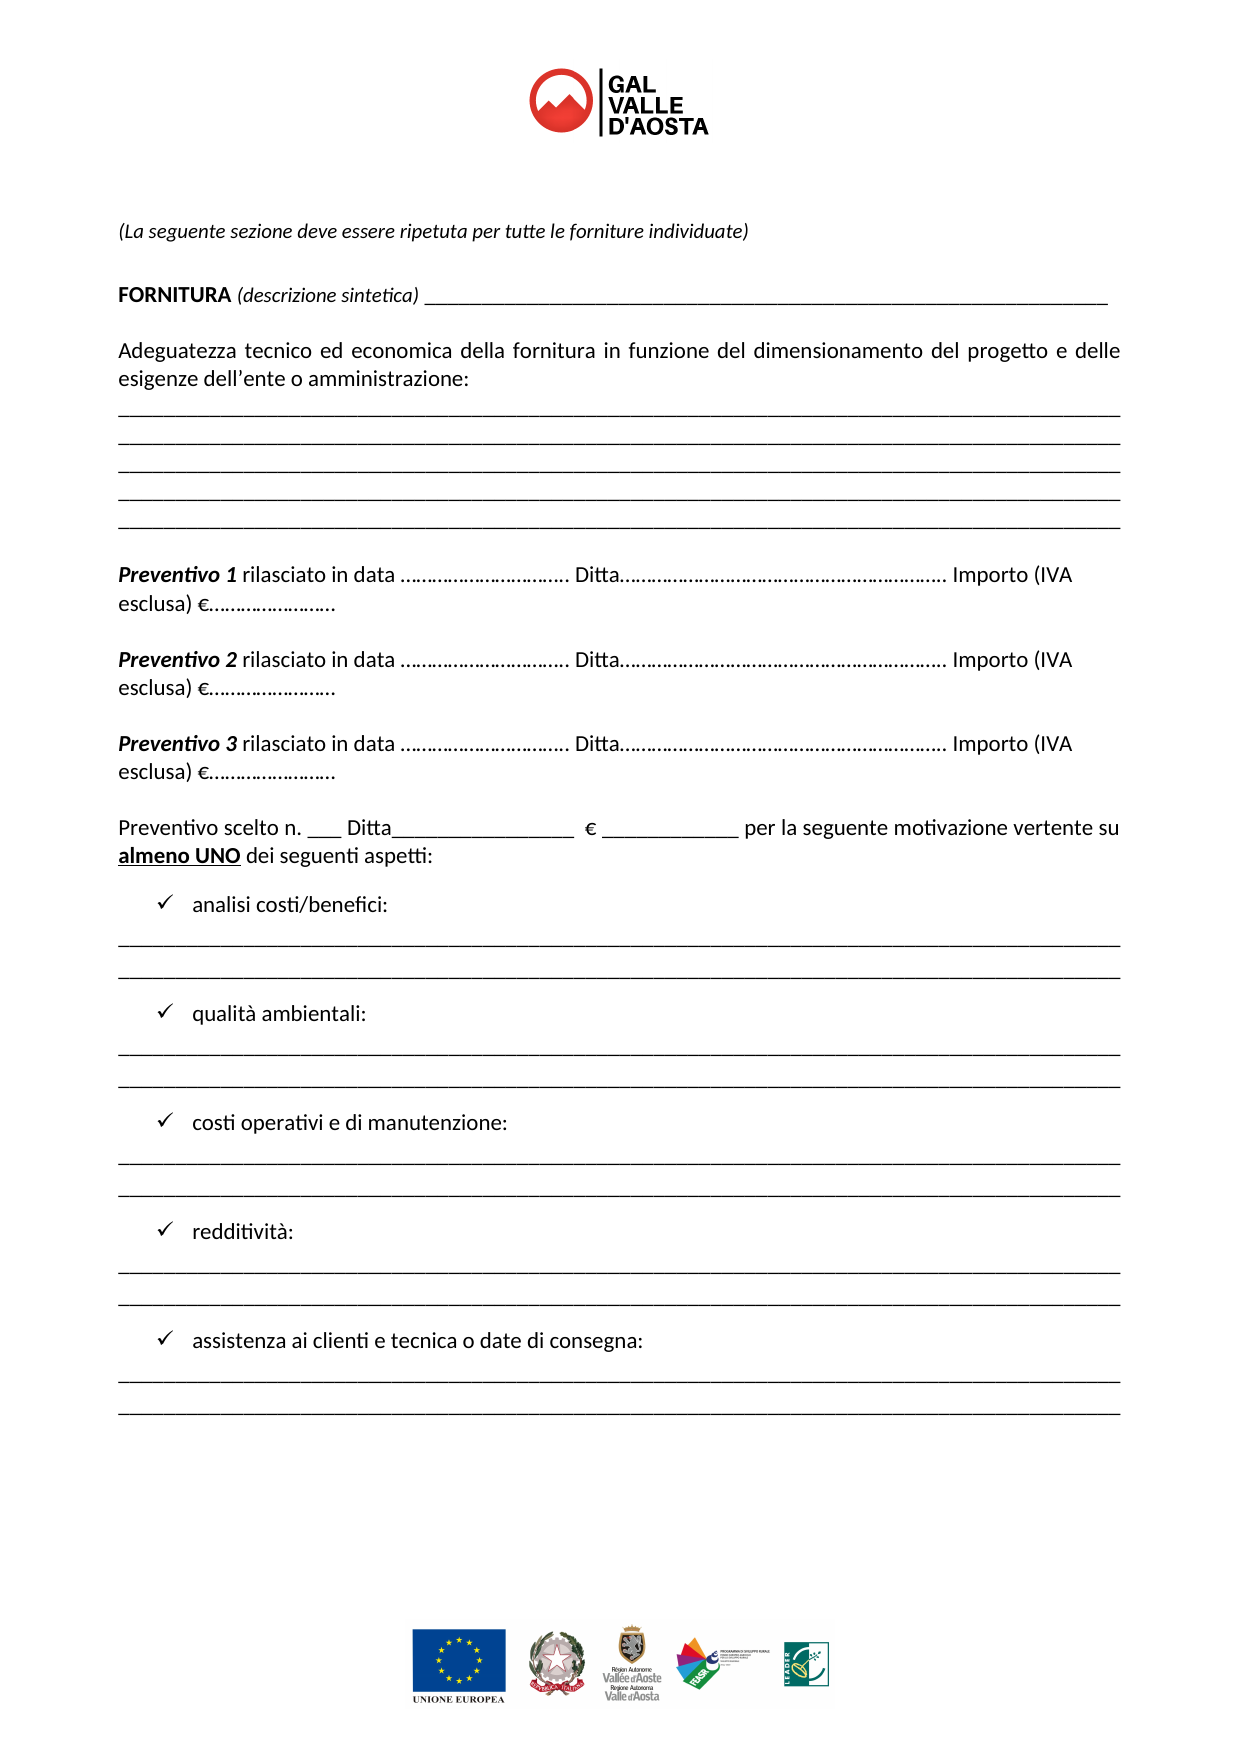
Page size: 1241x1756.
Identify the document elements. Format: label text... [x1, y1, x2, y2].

text ________________________________________________________________________________________________________________________________________________________________________________ [118, 1140, 1122, 1200]
text Preventivo 3 rilasciato in data ………………………….. Ditta…………………………………………………….. Importo (IVA esclusa) €…………………… [118, 729, 1122, 785]
list assistenza ai clienti e tecnica o date di consegna: [156, 1326, 1122, 1354]
text Preventivo 2 rilasciato in data ………………………….. Ditta…………………………………………………….. Importo (IVA esclusa) €…………………… [118, 645, 1122, 701]
text ________________________________________________________________________________________________________________________________________________________________________________ [118, 922, 1122, 982]
text ________________________________________________________________________________________ [118, 448, 1122, 477]
text ________________________________________________________________________________________________________________________________________________________________________________ [118, 1358, 1122, 1418]
picture [527, 59, 713, 143]
list redditività: [156, 1217, 1122, 1245]
text (La seguente sezione deve essere ripetuta per tutte le forniture individuate) [118, 219, 1122, 244]
text Preventivo 1 rilasciato in data ………………………….. Ditta…………………………………………………….. Importo (IVA esclusa) €…………………… [118, 561, 1122, 617]
text ________________________________________________________________________________________________________________________________________________________________________________ [118, 1249, 1122, 1309]
text Adeguatezza tecnico ed economica della fornitura in funzione del dimensionamento del progetto e delle esigenze dell’ente o amministrazione: [118, 336, 1122, 392]
list analisi costi/benefici: [156, 890, 1122, 918]
text ________________________________________________________________________________________________________________________________________________________________________________ [118, 477, 1122, 533]
text FORNITURA (descrizione sintetica) ____________________________________________________________ [118, 280, 1122, 308]
text Preventivo scelto n. ___ Ditta________________ € ____________ per la seguente motivazione vertente su almeno UNO dei seguenti aspetti: [118, 813, 1122, 869]
picture [405, 1619, 835, 1709]
text ________________________________________________________________________________________________________________________________________________________________________________ [118, 1031, 1122, 1091]
text ________________________________________________________________________________________________________________________________________________________________________________ [118, 392, 1122, 448]
list costi operativi e di manutenzione: [156, 1108, 1122, 1136]
list qualità ambientali: [156, 999, 1122, 1027]
